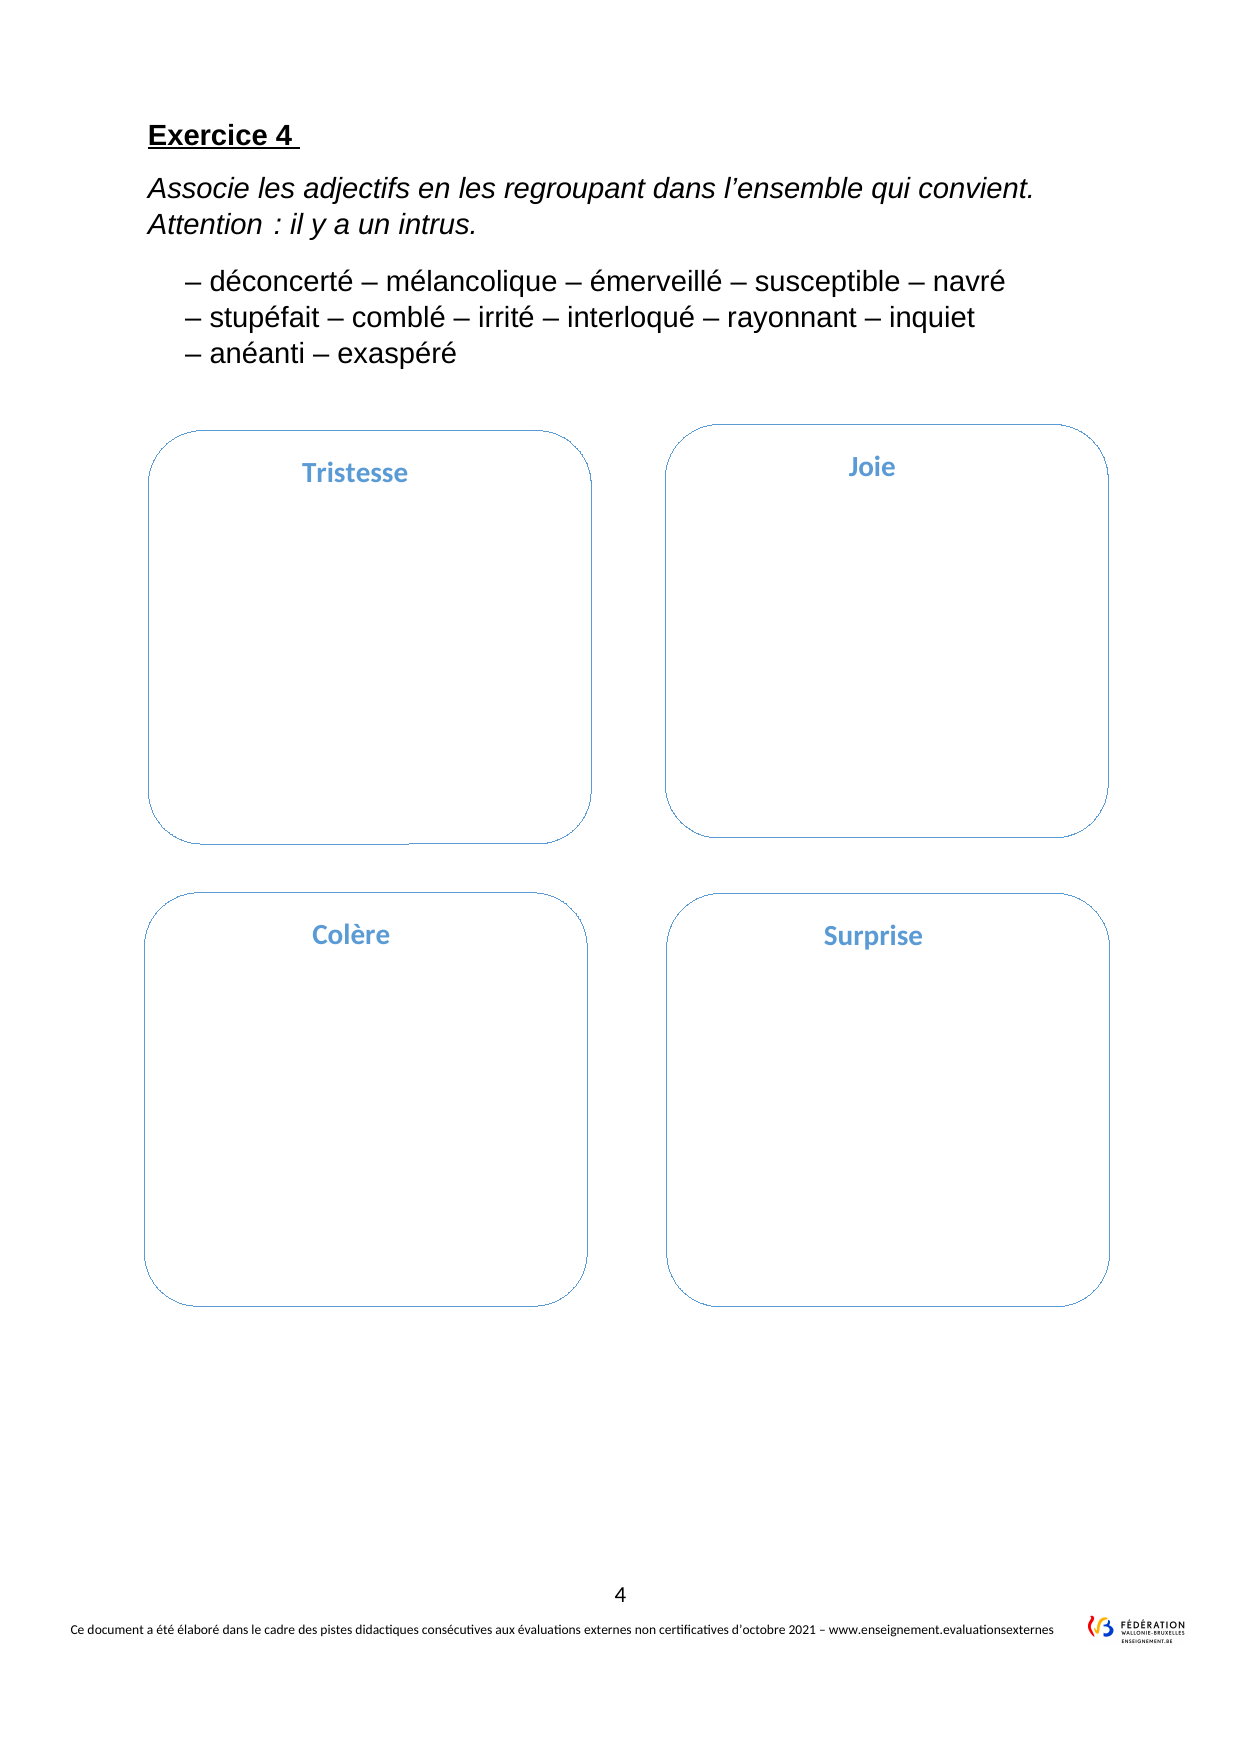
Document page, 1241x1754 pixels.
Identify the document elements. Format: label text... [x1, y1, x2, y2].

text Associe les adjectifs en les regroupant dans l’ensemble qui convient. Attention : il y a un intrus. [148, 171, 1092, 241]
text – anéanti – exaspéré [185, 336, 1092, 370]
picture [1087, 1615, 1185, 1644]
text – déconcerté – mélancolique – émerveillé – susceptible – navré [185, 264, 1092, 298]
text – stupéfait – comblé – irrité – interloqué – rayonnant – inquiet [185, 300, 1092, 334]
text Exercice 4 [148, 118, 1092, 152]
